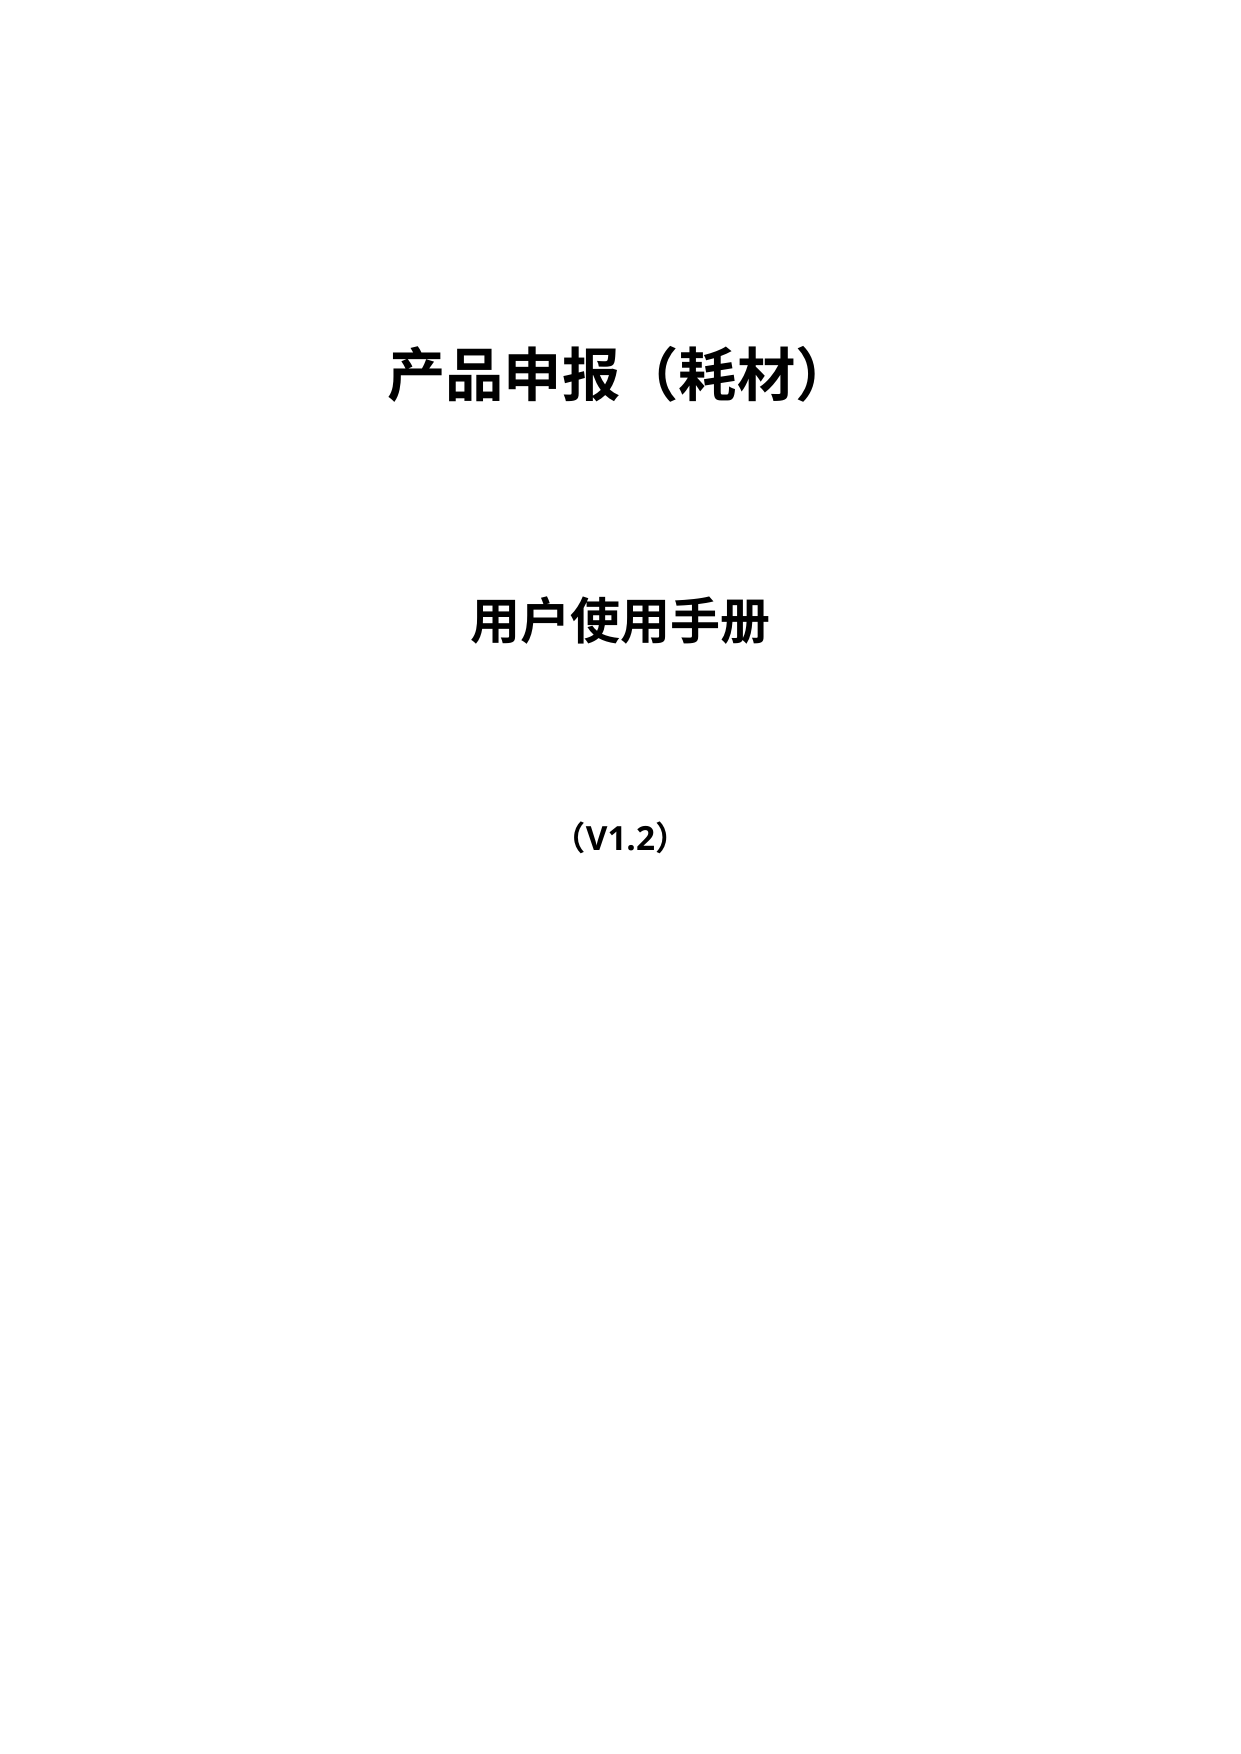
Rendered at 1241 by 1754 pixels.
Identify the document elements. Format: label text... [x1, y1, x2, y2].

text 用户使用手册 [177, 569, 1063, 666]
text 产品申报（耗材） [177, 322, 1063, 419]
text （V1.2） [177, 804, 1063, 869]
